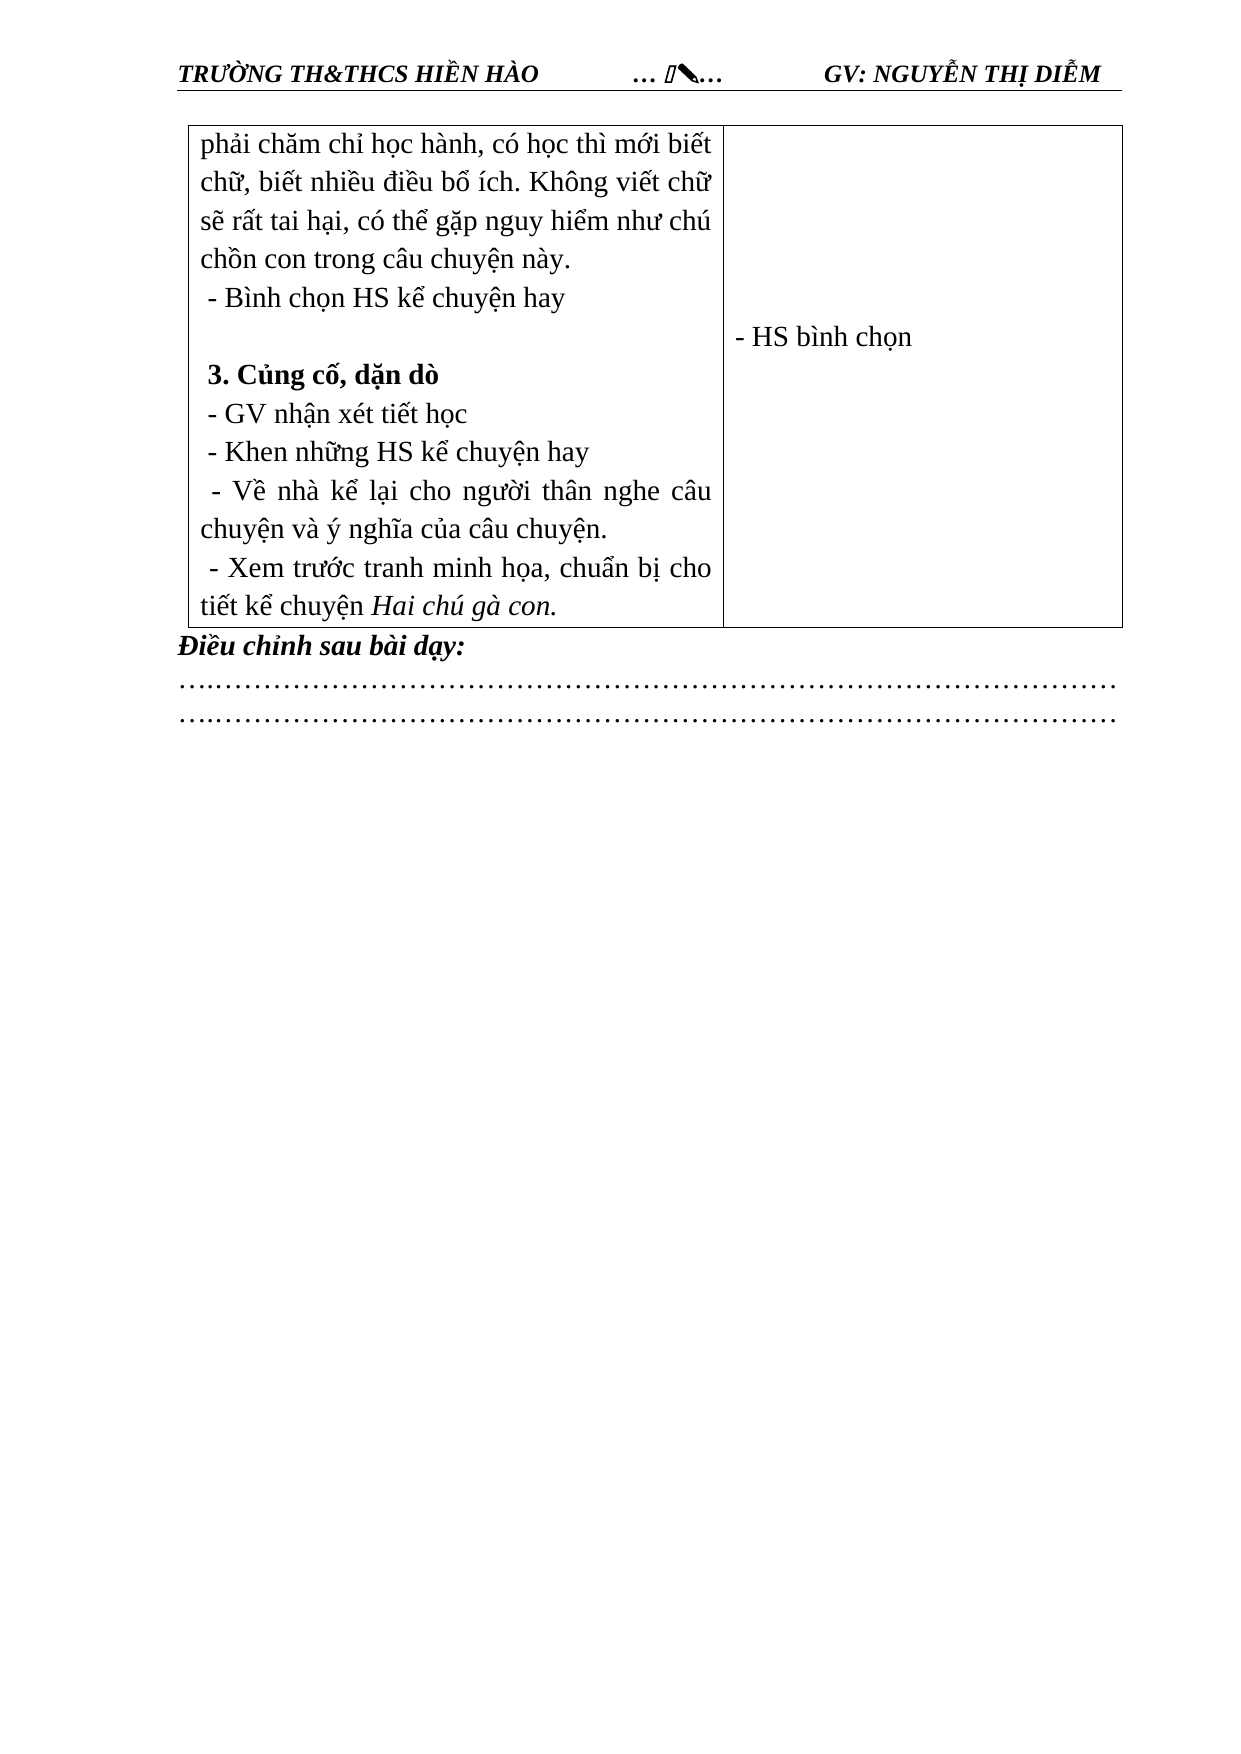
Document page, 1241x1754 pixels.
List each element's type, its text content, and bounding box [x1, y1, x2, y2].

text ….………………………………………………………………………………… [177, 662, 1122, 695]
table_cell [189, 126, 723, 627]
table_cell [724, 126, 1122, 627]
text Điều chỉnh sau bài dạy: [177, 628, 1122, 662]
text ….………………………………………………………………………………… [177, 695, 1122, 729]
